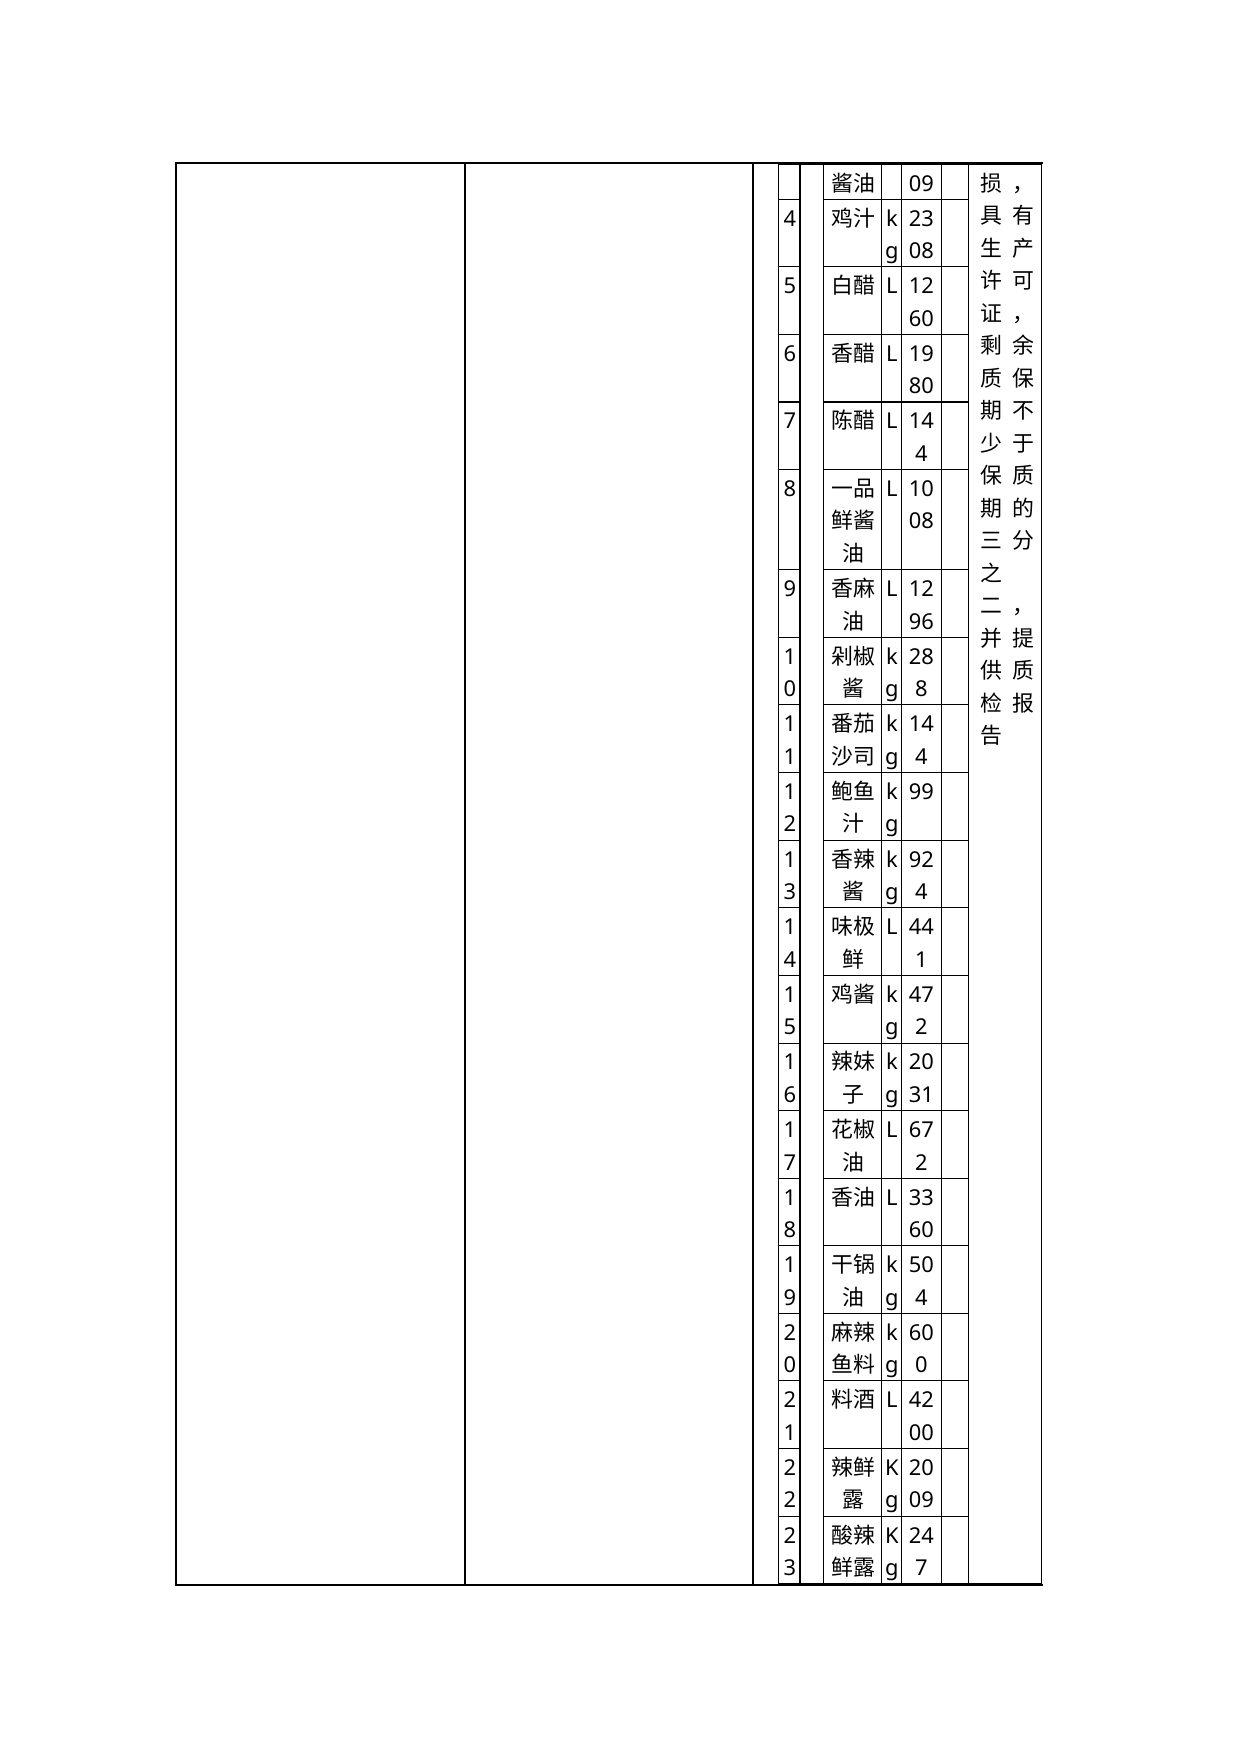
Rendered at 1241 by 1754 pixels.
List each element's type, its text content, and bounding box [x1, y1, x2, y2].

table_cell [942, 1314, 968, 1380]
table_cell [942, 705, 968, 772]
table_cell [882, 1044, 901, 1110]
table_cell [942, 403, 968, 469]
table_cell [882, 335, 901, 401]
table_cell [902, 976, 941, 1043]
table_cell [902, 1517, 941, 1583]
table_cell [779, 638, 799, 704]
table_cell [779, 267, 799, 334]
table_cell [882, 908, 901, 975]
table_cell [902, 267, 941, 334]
table_cell 1 [177, 164, 464, 1584]
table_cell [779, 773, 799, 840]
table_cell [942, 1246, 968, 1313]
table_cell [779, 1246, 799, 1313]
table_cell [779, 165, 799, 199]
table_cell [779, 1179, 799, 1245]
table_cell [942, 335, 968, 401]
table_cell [969, 165, 1041, 1583]
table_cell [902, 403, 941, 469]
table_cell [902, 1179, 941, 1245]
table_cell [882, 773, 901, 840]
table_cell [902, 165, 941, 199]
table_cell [824, 200, 881, 266]
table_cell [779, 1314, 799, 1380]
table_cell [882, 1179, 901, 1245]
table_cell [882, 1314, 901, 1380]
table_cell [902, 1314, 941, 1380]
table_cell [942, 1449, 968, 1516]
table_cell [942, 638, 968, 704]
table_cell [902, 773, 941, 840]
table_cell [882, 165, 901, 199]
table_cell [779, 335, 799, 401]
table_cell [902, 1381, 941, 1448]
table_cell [824, 267, 881, 334]
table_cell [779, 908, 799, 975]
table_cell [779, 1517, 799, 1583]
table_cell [754, 164, 778, 1584]
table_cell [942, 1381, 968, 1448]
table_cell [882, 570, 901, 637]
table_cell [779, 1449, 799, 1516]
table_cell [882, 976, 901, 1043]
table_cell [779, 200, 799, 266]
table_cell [824, 1449, 881, 1516]
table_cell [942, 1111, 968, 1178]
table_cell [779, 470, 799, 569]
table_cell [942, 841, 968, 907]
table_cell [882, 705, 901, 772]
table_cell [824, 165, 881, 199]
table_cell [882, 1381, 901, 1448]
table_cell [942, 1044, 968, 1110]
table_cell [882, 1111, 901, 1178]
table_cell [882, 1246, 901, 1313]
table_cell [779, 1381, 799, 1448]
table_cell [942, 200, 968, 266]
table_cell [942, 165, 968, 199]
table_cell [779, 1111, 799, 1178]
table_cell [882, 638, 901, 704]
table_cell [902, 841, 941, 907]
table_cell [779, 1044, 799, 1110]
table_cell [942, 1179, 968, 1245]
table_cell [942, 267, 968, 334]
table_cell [824, 1517, 881, 1583]
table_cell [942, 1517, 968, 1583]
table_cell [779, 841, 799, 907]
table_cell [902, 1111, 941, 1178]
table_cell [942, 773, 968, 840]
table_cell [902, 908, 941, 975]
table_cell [801, 165, 823, 1583]
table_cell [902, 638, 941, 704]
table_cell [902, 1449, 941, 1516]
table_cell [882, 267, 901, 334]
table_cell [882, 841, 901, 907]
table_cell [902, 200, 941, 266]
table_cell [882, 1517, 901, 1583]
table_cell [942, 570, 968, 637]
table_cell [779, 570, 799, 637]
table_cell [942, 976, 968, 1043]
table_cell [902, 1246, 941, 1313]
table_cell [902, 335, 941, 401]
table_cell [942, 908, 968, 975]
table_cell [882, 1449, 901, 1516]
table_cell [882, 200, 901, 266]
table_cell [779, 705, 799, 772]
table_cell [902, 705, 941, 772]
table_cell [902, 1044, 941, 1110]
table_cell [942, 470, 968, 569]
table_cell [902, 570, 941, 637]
table_cell [466, 164, 752, 1584]
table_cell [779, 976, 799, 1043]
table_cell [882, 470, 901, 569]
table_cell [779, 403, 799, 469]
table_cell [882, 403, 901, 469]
